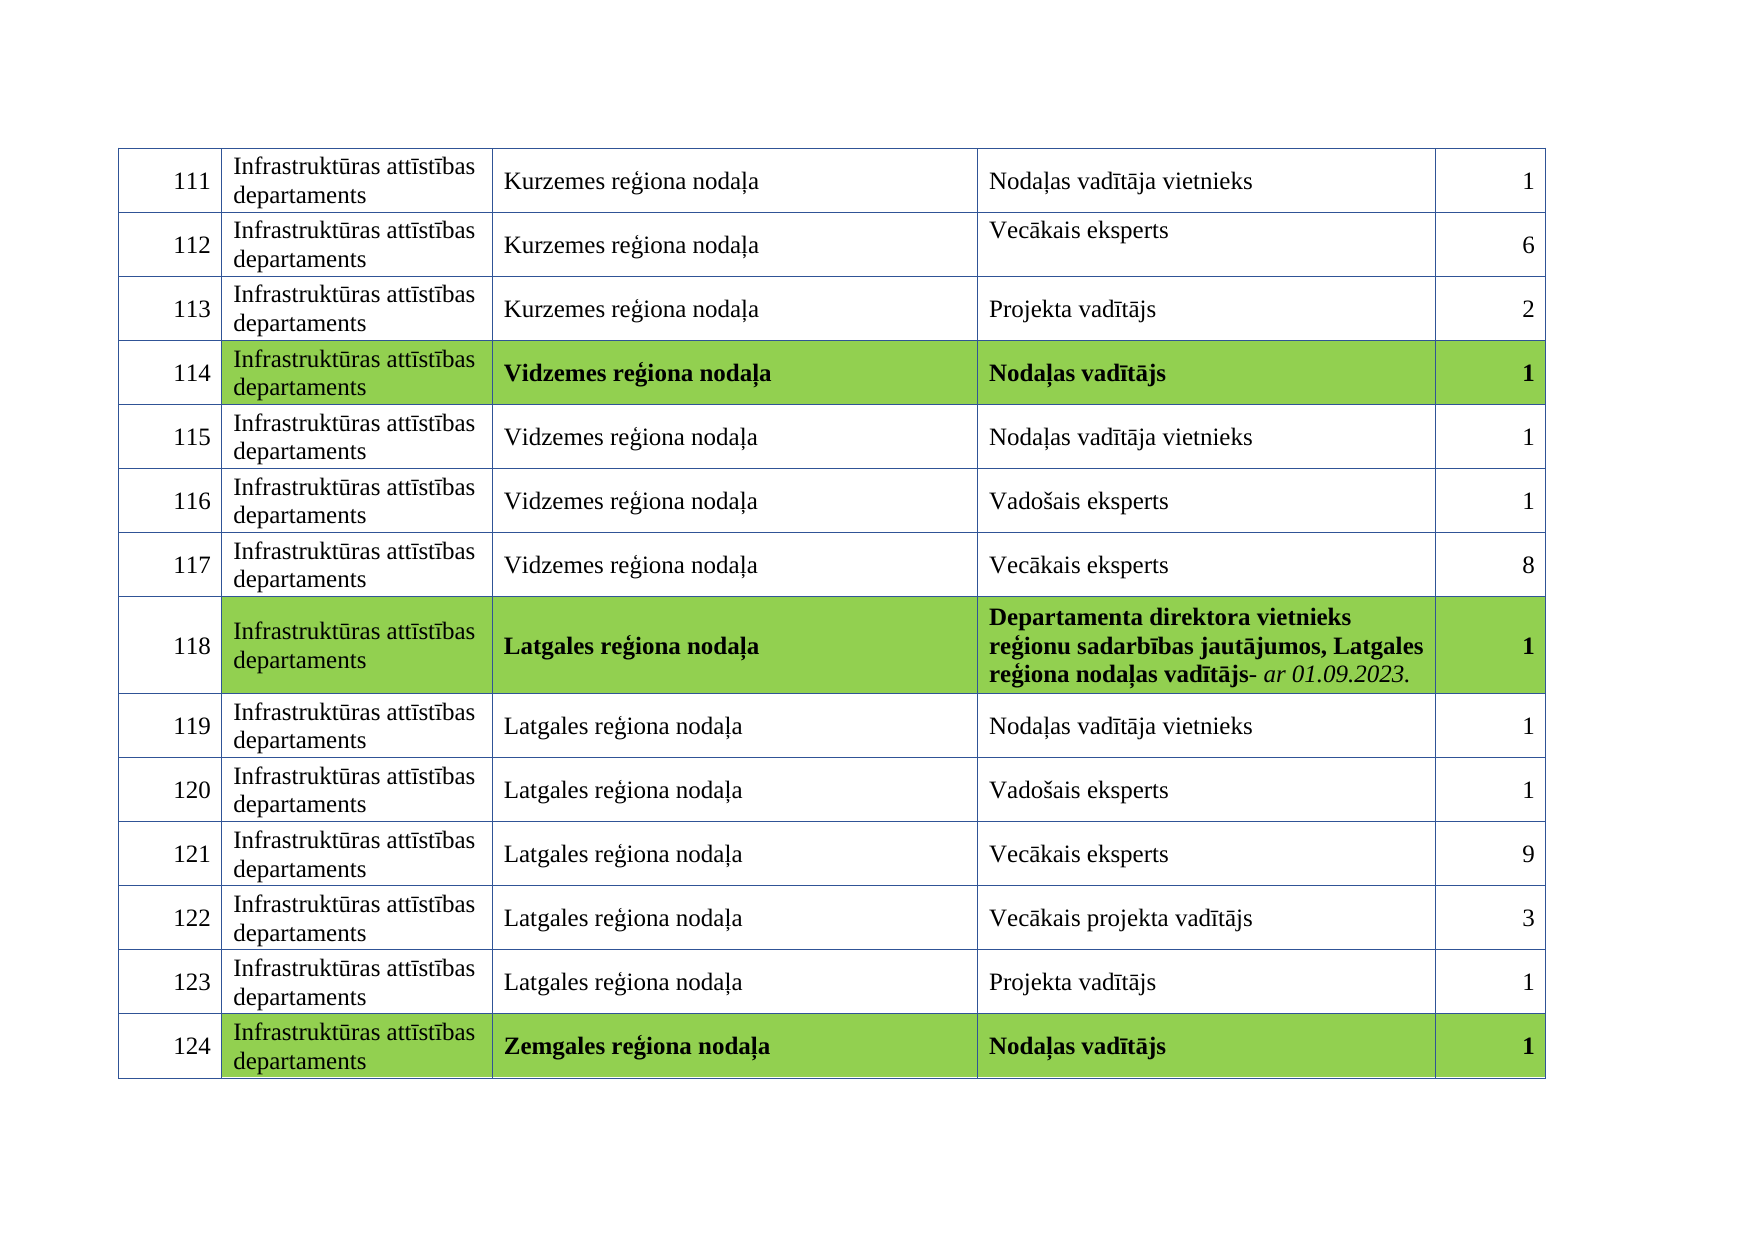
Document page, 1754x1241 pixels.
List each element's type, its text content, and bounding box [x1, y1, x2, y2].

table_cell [222, 1014, 492, 1077]
table_cell Infrastruktūras attīstības departaments [222, 533, 492, 596]
table_cell Vidzemes reģiona nodaļa [493, 469, 977, 532]
table_cell Vidzemes reģiona nodaļa [493, 405, 977, 468]
table_cell Infrastruktūras attīstības departaments [222, 822, 492, 885]
table_cell Infrastruktūras attīstības departaments [222, 213, 492, 276]
table_cell 124 [119, 1014, 221, 1077]
table_cell Infrastruktūras attīstības departaments [222, 886, 492, 949]
table_cell 116 [119, 469, 221, 532]
table_cell Vidzemes reģiona nodaļa [493, 533, 977, 596]
table_cell Vadošais eksperts [978, 469, 1435, 532]
table_cell 1 [1436, 694, 1545, 757]
table_cell Nodaļas vadītājs [978, 1014, 1435, 1077]
table_cell 1 [1436, 149, 1545, 212]
table_cell Latgales reģiona nodaļa [493, 886, 977, 949]
table_cell Infrastruktūras attīstības departaments [222, 597, 492, 693]
table_cell Nodaļas vadītāja vietnieks [978, 149, 1435, 212]
table_cell Vidzemes reģiona nodaļa [493, 341, 977, 404]
table_cell 113 [119, 277, 221, 340]
table_cell Vadošais eksperts [978, 758, 1435, 821]
table_cell Infrastruktūras attīstības departaments [222, 469, 492, 532]
table_cell 120 [119, 758, 221, 821]
table_cell Infrastruktūras attīstības departaments [222, 950, 492, 1013]
table_cell Vecākais projekta vadītājs [978, 886, 1435, 949]
table_cell 112 [119, 213, 221, 276]
table_cell 122 [119, 886, 221, 949]
table_cell Latgales reģiona nodaļa [493, 694, 977, 757]
table_cell Nodaļas vadītāja vietnieks [978, 405, 1435, 468]
table_cell 9 [1436, 822, 1545, 885]
table_cell 3 [1436, 886, 1545, 949]
table_cell Kurzemes reģiona nodaļa [493, 213, 977, 276]
table_cell Nodaļas vadītāja vietnieks [978, 694, 1435, 757]
table_cell 8 [1436, 533, 1545, 596]
table_cell 121 [119, 822, 221, 885]
table_cell Infrastruktūras attīstības departaments [222, 277, 492, 340]
table_cell 1 [1436, 405, 1545, 468]
table_cell Projekta vadītājs [978, 277, 1435, 340]
table_cell 115 [119, 405, 221, 468]
table_cell Infrastruktūras attīstības departaments [222, 758, 492, 821]
table_cell Vecākais eksperts [978, 213, 1435, 276]
table_cell Vecākais eksperts [978, 533, 1435, 596]
table_cell 119 [119, 694, 221, 757]
table_cell 1 [1436, 758, 1545, 821]
table_cell 1 [1436, 950, 1545, 1013]
table_cell Kurzemes reģiona nodaļa [493, 277, 977, 340]
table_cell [493, 1014, 977, 1077]
table_cell 1 [1436, 597, 1545, 693]
table_cell 1 [1436, 469, 1545, 532]
table_cell Departamenta direktora vietnieks reģionu sadarbības jautājumos, Latgales reģiona nodaļas vadītājs- ar 01.09.2023. [978, 597, 1435, 693]
table_cell 1 [1436, 341, 1545, 404]
table_cell Infrastruktūras attīstības departaments [222, 341, 492, 404]
table_cell 111 [119, 149, 221, 212]
table_cell Nodaļas vadītājs [978, 341, 1435, 404]
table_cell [493, 149, 977, 212]
table_cell 114 [119, 341, 221, 404]
table_cell Latgales reģiona nodaļa [493, 822, 977, 885]
table_cell 2 [1436, 277, 1545, 340]
table_cell 117 [119, 533, 221, 596]
table_cell Latgales reģiona nodaļa [493, 597, 977, 693]
table_cell 1 [1436, 1014, 1545, 1077]
table_cell Infrastruktūras attīstības departaments [222, 694, 492, 757]
table_cell Infrastruktūras attīstības departaments [222, 405, 492, 468]
table_cell Latgales reģiona nodaļa [493, 950, 977, 1013]
table_cell Projekta vadītājs [978, 950, 1435, 1013]
table_cell Latgales reģiona nodaļa [493, 758, 977, 821]
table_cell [222, 149, 492, 212]
table_cell 118 [119, 597, 221, 693]
table_cell 6 [1436, 213, 1545, 276]
table_cell Vecākais eksperts [978, 822, 1435, 885]
table_cell 123 [119, 950, 221, 1013]
